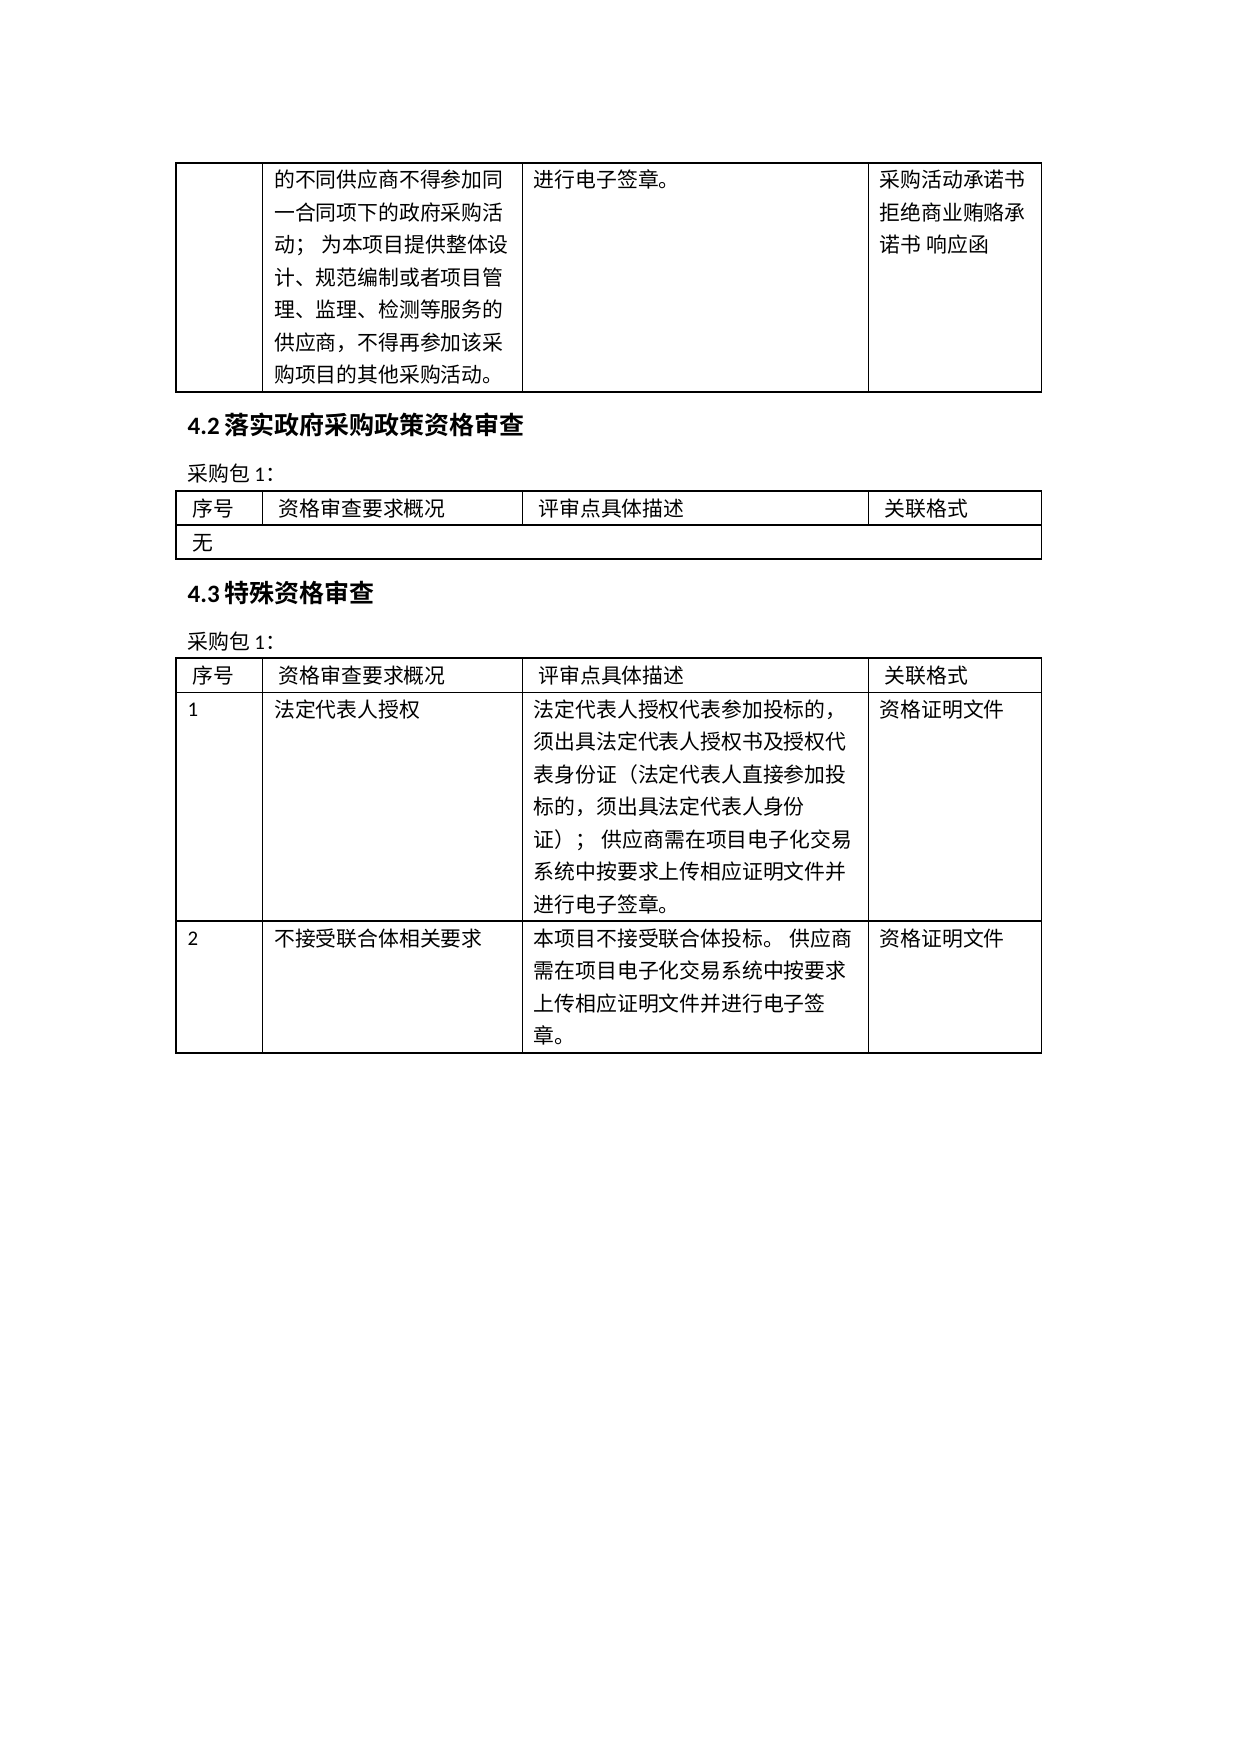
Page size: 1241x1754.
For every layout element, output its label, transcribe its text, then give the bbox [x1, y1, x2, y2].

table_cell 资格证明文件 [869, 922, 1041, 1052]
table_header 序号 [177, 659, 262, 691]
table_cell 1 [177, 693, 262, 920]
table_cell 3 [177, 164, 262, 391]
table_header 评审点具体描述 [523, 659, 868, 691]
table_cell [263, 164, 522, 391]
table_cell 不接受联合体相关要求 [263, 922, 522, 1052]
table_cell 本项目不接受联合体投标。 供应商需在项目电子化交易系统中按要求上传相应证明文件并进行电子签章。 [523, 922, 868, 1052]
text 4.3特殊资格审查 [187, 560, 1053, 625]
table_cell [869, 164, 1041, 391]
table_cell 无 [177, 526, 1041, 558]
text 采购包1： [187, 458, 1053, 490]
table_header 资格审查要求概况 [263, 659, 522, 691]
text 4.2落实政府采购政策资格审查 [187, 393, 1053, 458]
table_cell 法定代表人授权代表参加投标的，须出具法定代表人授权书及授权代表身份证（法定代表人直接参加投标的，须出具法定代表人身份证）； 供应商需在项目电子化交易系统中按要求上传相应证明文件并进行电子签章。 [523, 693, 868, 920]
table_cell 法定代表人授权 [263, 693, 522, 920]
table_header 关联格式 [869, 659, 1041, 691]
table_cell 资格证明文件 [869, 693, 1041, 920]
table_header 评审点具体描述 [523, 492, 868, 524]
table_header 资格审查要求概况 [263, 492, 522, 524]
table_cell 2 [177, 922, 262, 1052]
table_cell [523, 164, 868, 391]
table_header 关联格式 [869, 492, 1041, 524]
table_header 序号 [177, 492, 262, 524]
text 采购包1： [187, 625, 1053, 657]
